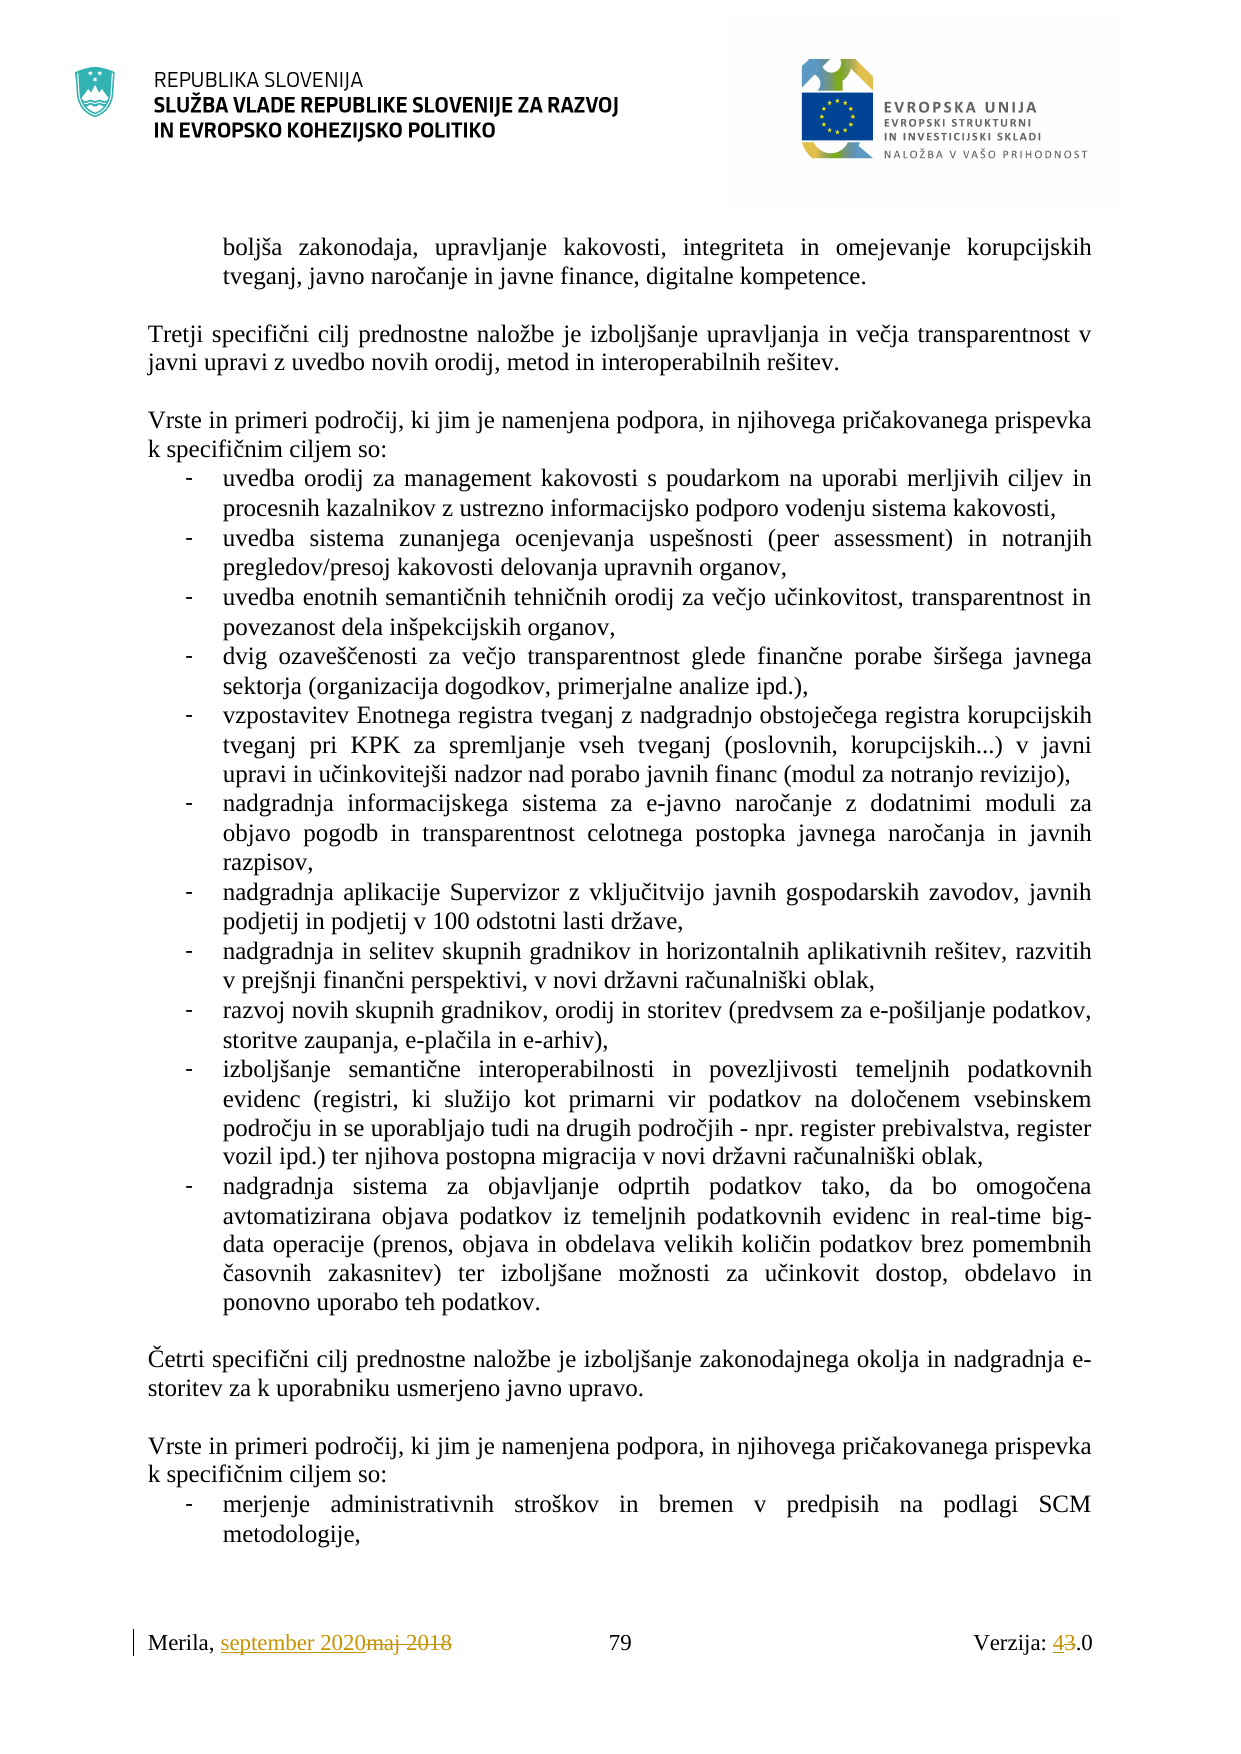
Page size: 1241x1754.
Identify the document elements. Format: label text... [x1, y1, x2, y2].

list nadgradnja informacijskega sistema za e-javno naročanje z dodatnimi moduli za objavo pogodb in transparentnost celotnega postopka javnega naročanja in javnih razpisov, [185, 788, 1093, 876]
list nadgradnja aplikacije Supervizor z vključitvijo javnih gospodarskih zavodov, javnih podjetij in podjetij v 100 odstotni lasti države, [185, 876, 1093, 935]
list merjenje administrativnih stroškov in bremen v predpisih na podlagi SCM metodologije, [185, 1488, 1093, 1547]
picture [728, 16, 1125, 208]
list nadgradnja sistema za objavljanje odprtih podatkov tako, da bo omogočena avtomatizirana objava podatkov iz temeljnih podatkovnih evidenc in real-time big-data operacije (prenos, objava in obdelava velikih količin podatkov brez pomembnih časovnih zakasnitev) ter izboljšane možnosti za učinkovit dostop, obdelavo in ponovno uporabo teh podatkov. [185, 1170, 1093, 1316]
picture [75, 67, 619, 144]
list uvedba enotnih semantičnih tehničnih orodij za večjo učinkovitost, transparentnost in povezanost dela inšpekcijskih organov, [185, 581, 1093, 640]
text Tretji specifični cilj prednostne naložbe je izboljšanje upravljanja in večja transparentnost v javni upravi z uvedbo novih orodij, metod in interoperabilnih rešitev. [148, 319, 1093, 376]
list nadgradnja in selitev skupnih gradnikov in horizontalnih aplikativnih rešitev, razvitih v prejšnji finančni perspektivi, v novi državni računalniški oblak, [185, 935, 1093, 994]
text Vrste in primeri področij, ki jim je namenjena podpora, in njihovega pričakovanega prispevka k specifičnim ciljem so: [148, 405, 1093, 462]
text Vrste in primeri področij, ki jim je namenjena podpora, in njihovega pričakovanega prispevka k specifičnim ciljem so: [148, 1431, 1093, 1488]
list uvedba sistema zunanjega ocenjevanja uspešnosti (peer assessment) in notranjih pregledov/presoj kakovosti delovanja upravnih organov, [185, 522, 1093, 581]
list razvoj novih skupnih gradnikov, orodij in storitev (predvsem za e-pošiljanje podatkov, storitve zaupanja, e-plačila in e-arhiv), [185, 994, 1093, 1053]
list vzpostavitev Enotnega registra tveganj z nadgradnjo obstoječega registra korupcijskih tveganj pri KPK za spremljanje vseh tveganj (poslovnih, korupcijskih...) v javni upravi in učinkovitejši nadzor nad porabo javnih financ (modul za notranjo revizijo), [185, 699, 1093, 788]
list izboljšanje semantične interoperabilnosti in povezljivosti temeljnih podatkovnih evidenc (registri, ki služijo kot primarni vir podatkov na določenem vsebinskem področju in se uporabljajo tudi na drugih področjih - npr. register prebivalstva, register vozil ipd.) ter njihova postopna migracija v novi državni računalniški oblak, [185, 1053, 1093, 1170]
list uvedba orodij za management kakovosti s poudarkom na uporabi merljivih ciljev in procesnih kazalnikov z ustrezno informacijsko podporo vodenju sistema kakovosti, [185, 462, 1093, 522]
list dvig ozaveščenosti za večjo transparentnost glede finančne porabe širšega javnega sektorja (organizacija dogodkov, primerjalne analize ipd.), [185, 640, 1093, 699]
text Četrti specifični cilj prednostne naložbe je izboljšanje zakonodajnega okolja in nadgradnja e-storitev za k uporabniku usmerjeno javno upravo. [148, 1344, 1093, 1402]
